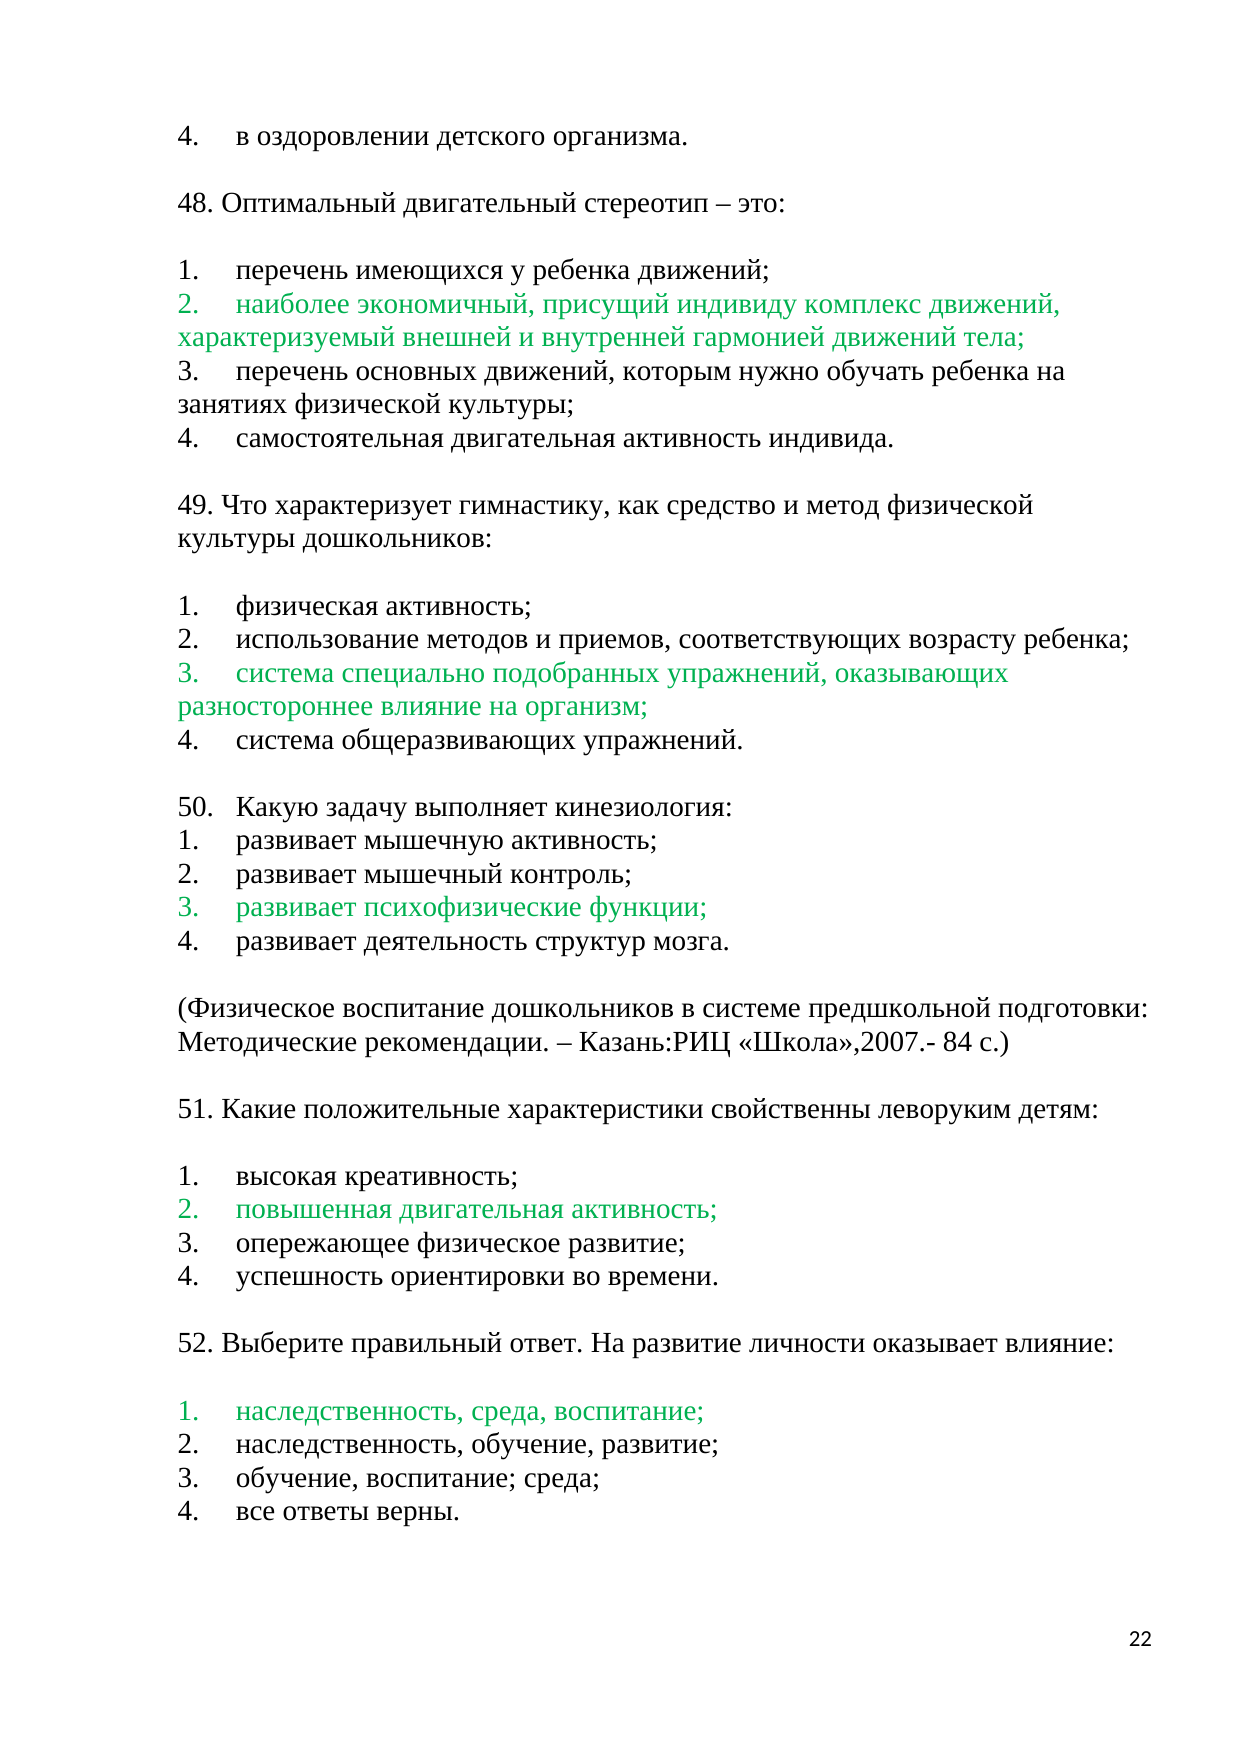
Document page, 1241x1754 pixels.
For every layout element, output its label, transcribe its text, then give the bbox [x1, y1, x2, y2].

text 2. развивает мышечный контроль; [177, 856, 1152, 889]
text 2. наследственность, обучение, развитие; [177, 1426, 1152, 1460]
text 4. в оздоровлении детского организма. [177, 118, 1152, 152]
text 3. система специально подобранных упражнений, оказывающих разностороннее влияние на организм; [177, 655, 1152, 722]
text 52. Выберите правильный ответ. На развитие личности оказывает влияние: [177, 1326, 1152, 1359]
text 1. физическая активность; [177, 588, 1152, 621]
text 2. наиболее экономичный, присущий индивиду комплекс движений, характеризуемый внешней и внутренней гармонией движений тела; [177, 286, 1152, 353]
text 2. использование методов и приемов, соответствующих возрасту ребенка; [177, 621, 1152, 655]
text 3. развивает психофизические функции; [177, 889, 1152, 923]
text 1. развивает мышечную активность; [177, 822, 1152, 856]
text 3. обучение, воспитание; среда; [177, 1460, 1152, 1493]
text 50. Какую задачу выполняет кинезиология: [177, 789, 1152, 822]
text 1. высокая креативность; [177, 1158, 1152, 1191]
text 3. опережающее физическое развитие; [177, 1225, 1152, 1258]
text 49. Что характеризует гимнастику, как средство и метод физической культуры дошкольников: [177, 487, 1152, 554]
text 2. повышенная двигательная активность; [177, 1191, 1152, 1225]
text 51. Какие положительные характеристики свойственны леворуким детям: [177, 1091, 1152, 1124]
text (Физическое воспитание дошкольников в системе предшкольной подготовки: Методические рекомендации. – Казань:РИЦ «Школа»,2007.- 84 с.) [177, 990, 1152, 1057]
text 48. Оптимальный двигательный стереотип – это: [177, 185, 1152, 219]
text 4. успешность ориентировки во времени. [177, 1258, 1152, 1292]
text 4. самостоятельная двигательная активность индивида. [177, 420, 1152, 453]
text 4. система общеразвивающих упражнений. [177, 722, 1152, 755]
text 1. наследственность, среда, воспитание; [177, 1393, 1152, 1426]
text 4. развивает деятельность структур мозга. [177, 923, 1152, 957]
text 3. перечень основных движений, которым нужно обучать ребенка на занятиях физической культуры; [177, 353, 1152, 420]
text 4. все ответы верны. [177, 1493, 1152, 1527]
text 1. перечень имеющихся у ребенка движений; [177, 252, 1152, 286]
